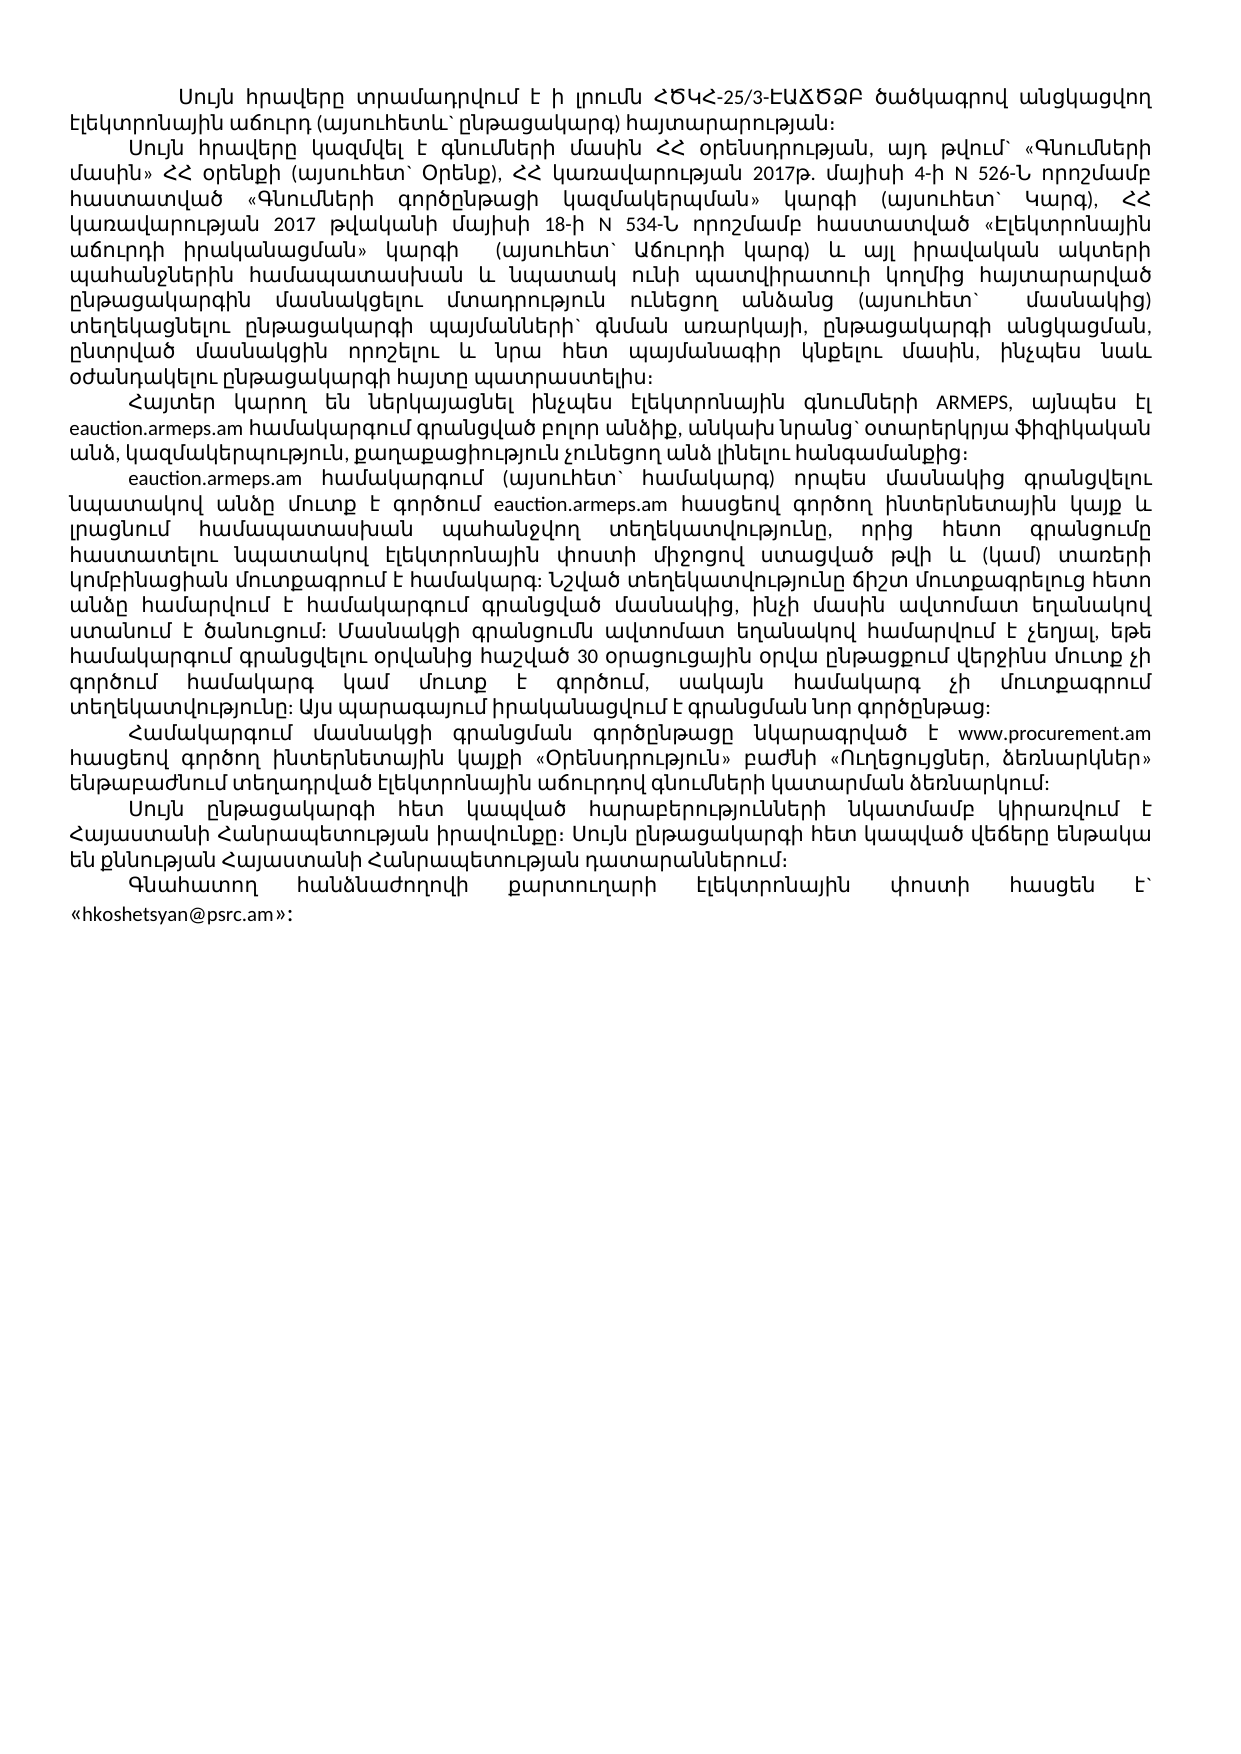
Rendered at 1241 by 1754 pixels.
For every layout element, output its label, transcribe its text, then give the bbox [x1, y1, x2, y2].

text Համակարգում մասնակցի գրանցման գործընթացը նկարագրված է www.procurement.am հասցեով գործող ինտերնետային կայքի «Օրենսդրություն» բաժնի «Ուղեցույցներ, ձեռնարկներ» ենթաբաժնում տեղադրված էլեկտրոնային աճուրդով գնումների կատարման ձեռնարկում: [69, 720, 1152, 796]
text Սույն ընթացակարգի հետ կապված հարաբերությունների նկատմամբ կիրառվում է Հայաստանի Հանրապետության իրավունքը։ Սույն ընթացակարգի հետ կապված վեճերը ենթակա են քննության Հայաստանի Հանրապետության դատարաններում։ [69, 796, 1152, 872]
text Սույն հրավերը կազմվել է գնումների մասին ՀՀ օրենսդրության, այդ թվում` «Գնումների մասին» ՀՀ օրենքի (այսուհետ` Օրենք), ՀՀ կառավարության 2017թ. մայիսի 4-ի N 526-Ն որոշմամբ հաստատված «Գնումների գործընթացի կազմակերպման» կարգի (այսուհետ` Կարգ), ՀՀ կառավարության 2017 թվականի մայիսի 18-ի N 534-Ն որոշմամբ հաստատված «Էլեկտրոնային աճուրդի իրականացման» կարգի (այսուհետ` Աճուրդի կարգ) և այլ իրավական ակտերի պահանջներին համապատասխան և նպատակ ունի պատվիրատուի կողմից հայտարարված ընթացակարգին մասնակցելու մտադրություն ունեցող անձանց (այսուհետ` մասնակից) տեղեկացնելու ընթացակարգի պայմանների` գնման առարկայի, ընթացակարգի անցկացման, ընտրված մասնակցին որոշելու և նրա հետ պայմանագիր կնքելու մասին, ինչպես նաև օժանդակելու ընթացակարգի հայտը պատրաստելիս։ [69, 135, 1152, 389]
text Գնահատող հանձնաժողովի քարտուղարի էլեկտրոնային փոստի հասցեն է` «hkoshetsyan@psrc.am»: [69, 872, 1152, 928]
text eauction.armeps.am համակարգում (այսուհետ` համակարգ) որպես մասնակից գրանցվելու նպատակով անձը մուտք է գործում eauction.armeps.am հասցեով գործող ինտերնետային կայք և լրացնում համապատասխան պահանջվող տեղեկատվությունը, որից հետո գրանցումը հաստատելու նպատակով էլեկտրոնային փոստի միջոցով ստացված թվի և (կամ) տառերի կոմբինացիան մուտքագրում է համակարգ: Նշված տեղեկատվությունը ճիշտ մուտքագրելուց հետո անձը համարվում է համակարգում գրանցված մասնակից, ինչի մասին ավտոմատ եղանակով ստանում է ծանուցում: Մասնակցի գրանցումն ավտոմատ եղանակով համարվում է չեղյալ, եթե համակարգում գրանցվելու օրվանից հաշված 30 օրացուցային օրվա ընթացքում վերջինս մուտք չի գործում համակարգ կամ մուտք է գործում, սակայն համակարգ չի մուտքագրում տեղեկատվությունը: Այս պարագայում իրականացվում է գրանցման նոր գործընթաց: [69, 466, 1152, 720]
text Սույն հրավերը տրամադրվում է ի լրումն ՀԾԿՀ-25/3-ԷԱՃԾՁԲ ծածկագրով անցկացվող էլեկտրոնային աճուրդ (այսուհետև` ընթացակարգ) հայտարարության։ [69, 84, 1152, 135]
text Հայտեր կարող են ներկայացնել ինչպես էլեկտրոնային գնումների ARMEPS, այնպես էլ eauction.armeps.am համակարգում գրանցված բոլոր անձիք, անկախ նրանց` օտարերկրյա ֆիզիկական անձ, կազմակերպություն, քաղաքացիություն չունեցող անձ լինելու հանգամանքից։ [69, 389, 1152, 466]
